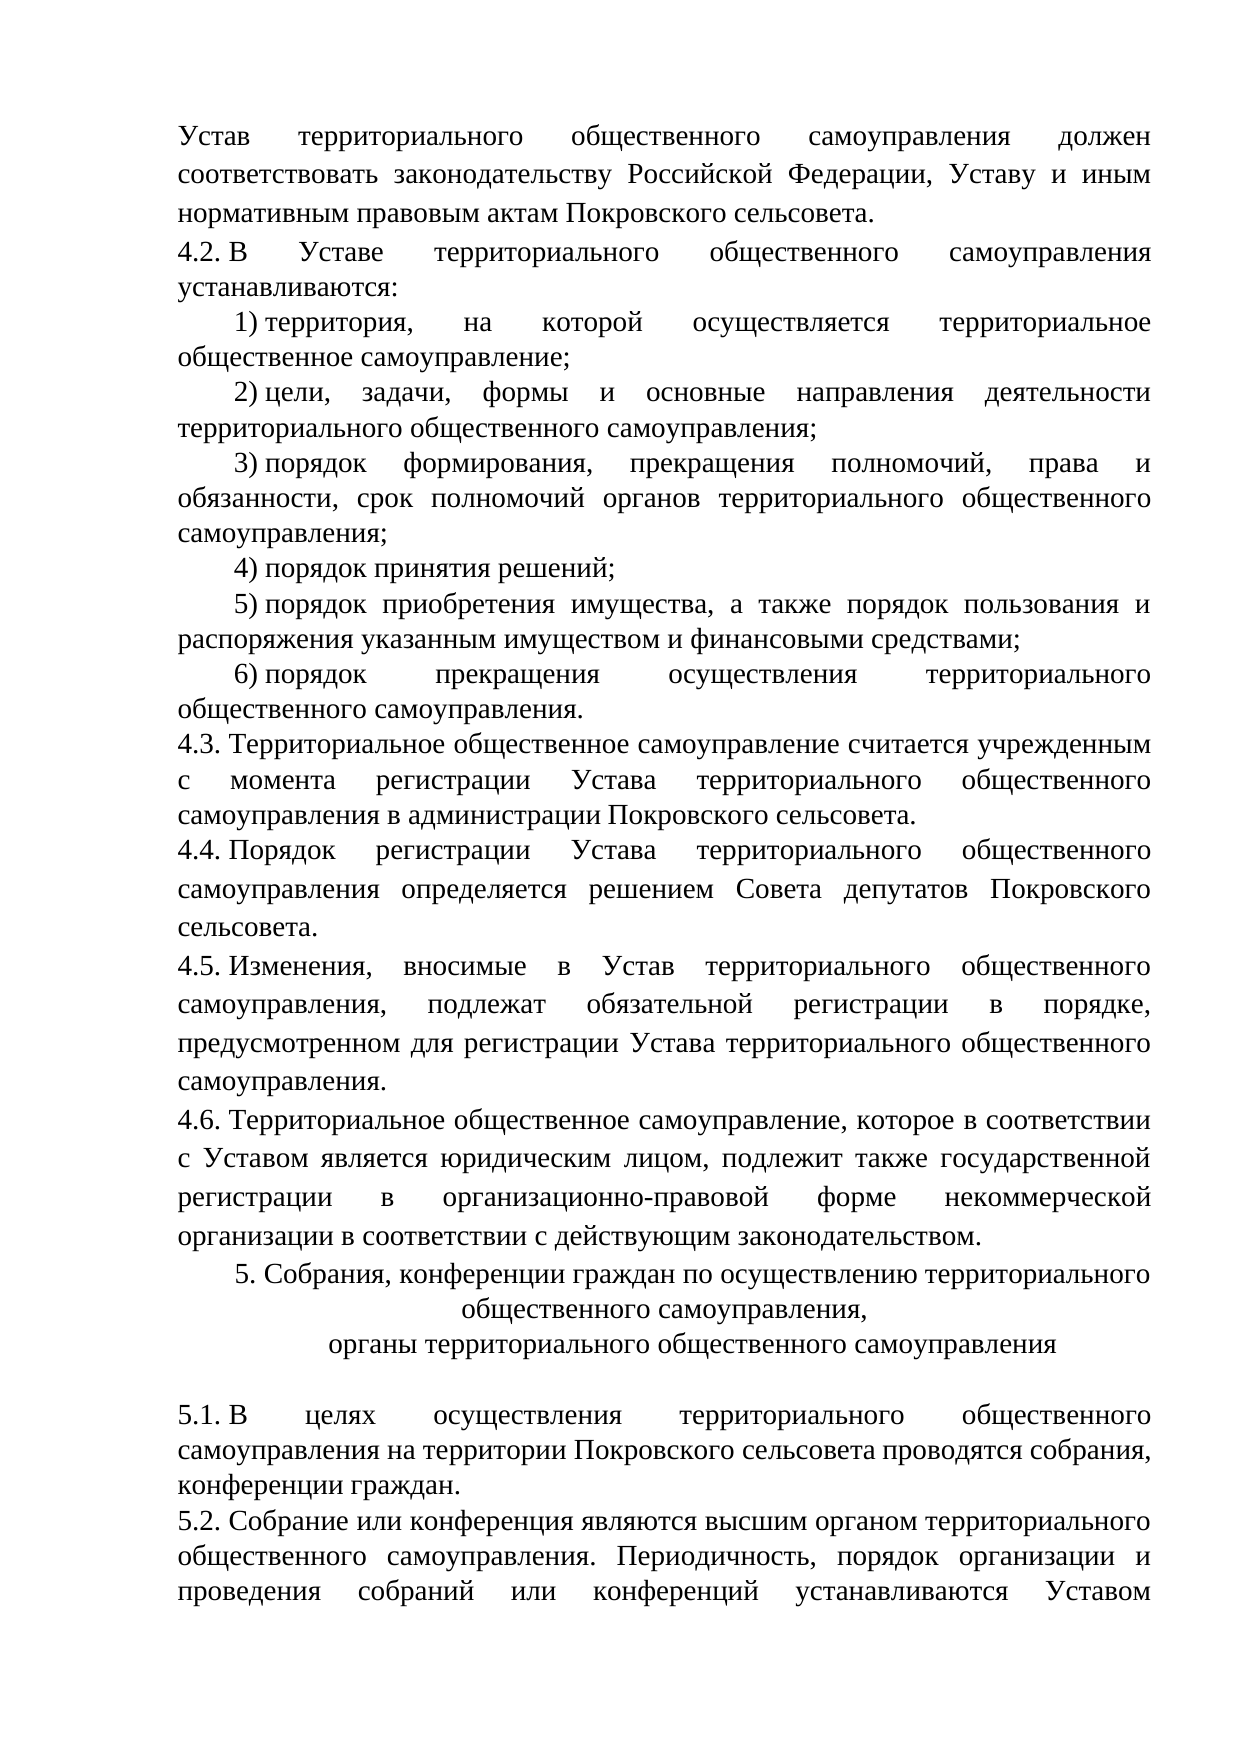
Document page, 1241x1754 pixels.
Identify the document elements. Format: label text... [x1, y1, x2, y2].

text 5.1. В целях осуществления территориального общественного самоуправления на территории Покровского сельсовета проводятся собрания, конференции граждан. [177, 1397, 1152, 1501]
text 4.4. Порядок регистрации Устава территориального общественного самоуправления определяется решением Совета депутатов Покровского сельсовета. [177, 832, 1152, 943]
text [177, 1503, 1152, 1607]
text 4.3. Территориальное общественное самоуправление считается учрежденным с момента регистрации Устава территориального общественного самоуправления в администрации Покровского сельсовета. [177, 727, 1152, 831]
text 4.6. Территориальное общественное самоуправление, которое в соответствии с Уставом является юридическим лицом, подлежит также государственной регистрации в организационно-правовой форме некоммерческой организации в соответствии с действующим законодательством. [177, 1102, 1152, 1251]
text 5) порядок приобретения имущества, а также порядок пользования и распоряжения указанным имуществом и финансовыми средствами; [177, 586, 1152, 654]
text 4) порядок принятия решений; [177, 551, 1152, 584]
text 2) цели, задачи, формы и основные направления деятельности территориального общественного самоуправления; [177, 374, 1152, 443]
text 1) территория, на которой осуществляется территориальное общественное самоуправление; [177, 304, 1152, 373]
text Устав территориального общественного самоуправления должен соответствовать законодательству Российской Федерации, Уставу и иным нормативным правовым актам Покровского сельсовета. [177, 118, 1152, 229]
text 6) порядок прекращения осуществления территориального общественного самоуправления. [177, 656, 1152, 725]
text органы территориального общественного самоуправления [177, 1327, 1152, 1360]
text 4.2. В Уставе территориального общественного самоуправления устанавливаются: [177, 234, 1152, 302]
text 5. Собрания, конференции граждан по осуществлению территориального общественного самоуправления, [177, 1256, 1152, 1325]
text 4.5. Изменения, вносимые в Устав территориального общественного самоуправления, подлежат обязательной регистрации в порядке, предусмотренном для регистрации Устава территориального общественного самоуправления. [177, 948, 1152, 1097]
text 3) порядок формирования, прекращения полномочий, права и обязанности, срок полномочий органов территориального общественного самоуправления; [177, 445, 1152, 549]
